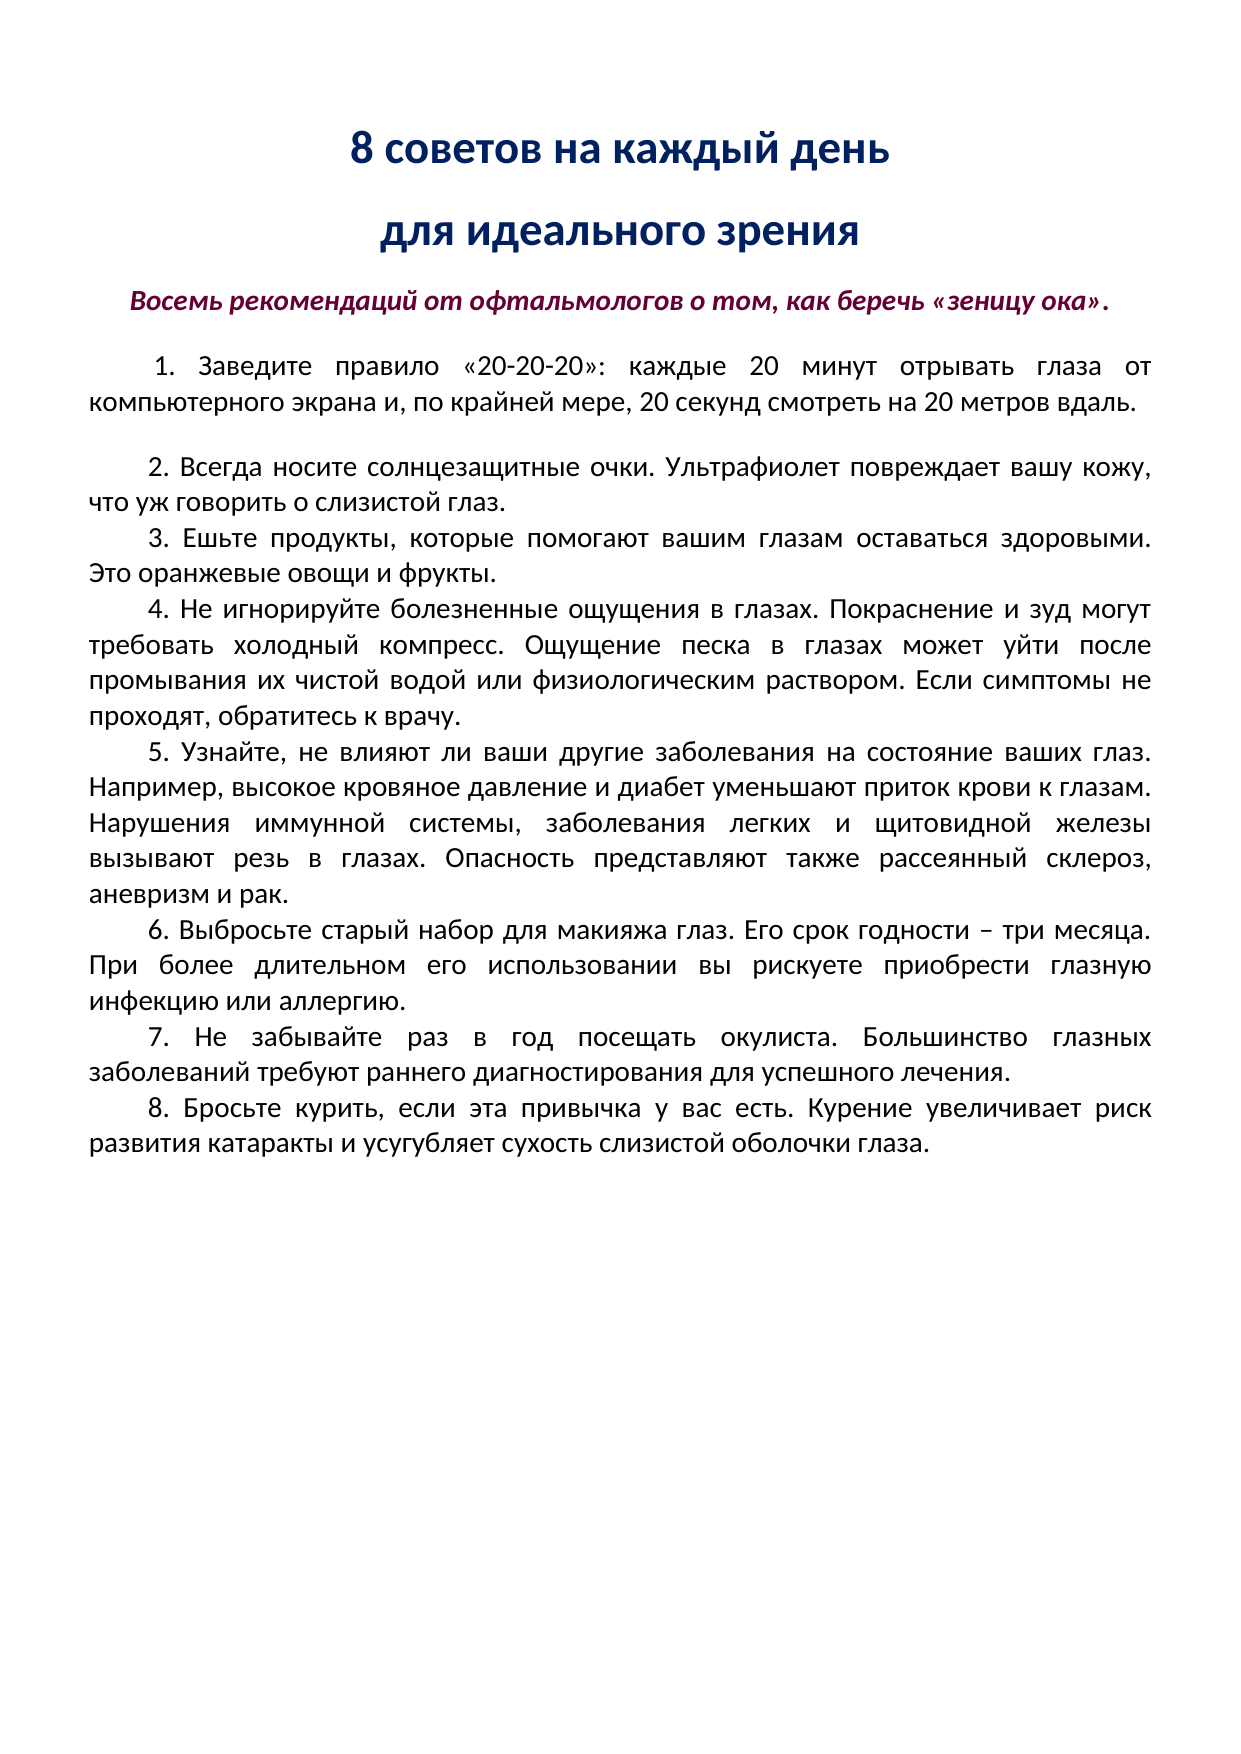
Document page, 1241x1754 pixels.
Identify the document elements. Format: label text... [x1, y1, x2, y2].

text 1. Заведите правило «20-20-20»: каждые 20 минут отрывать глаза от компьютерного экрана и, по крайней мере, 20 секунд смотреть на 20 метров вдаль. [89, 347, 1152, 418]
text 4. Не игнорируйте болезненные ощущения в глазах. Покраснение и зуд могут требовать холодный компресс. Ощущение песка в глазах может уйти после промывания их чистой водой или физиологическим раствором. Если симптомы не проходят, обратитесь к врачу. [89, 590, 1152, 733]
text 7. Не забывайте раз в год посещать окулиста. Большинство глазных заболеваний требуют раннего диагностирования для успешного лечения. [89, 1018, 1152, 1089]
text 8 советов на каждый день [89, 118, 1152, 175]
text для идеального зрения [89, 200, 1152, 257]
text 3. Ешьте продукты, которые помогают вашим глазам оставаться здоровыми. Это оранжевые овощи и фрукты. [89, 519, 1152, 590]
text 2. Всегда носите солнцезащитные очки. Ультрафиолет повреждает вашу кожу, что уж говорить о слизистой глаз. [89, 448, 1152, 519]
text 5. Узнайте, не влияют ли ваши другие заболевания на состояние ваших глаз. Например, высокое кровяное давление и диабет уменьшают приток крови к глазам. Нарушения иммунной системы, заболевания легких и щитовидной железы вызывают резь в глазах. Опасность представляют также рассеянный склероз, аневризм и рак. [89, 733, 1152, 911]
text 8. Бросьте курить, если эта привычка у вас есть. Курение увеличивает риск развития катаракты и усугубляет сухость слизистой оболочки глаза. [89, 1089, 1152, 1160]
text 6. Выбросьте старый набор для макияжа глаз. Его срок годности – три месяца. При более длительном его использовании вы рискуете приобрести глазную инфекцию или аллергию. [89, 911, 1152, 1018]
text Восемь рекомендаций от офтальмологов о том, как беречь «зеницу ока». [89, 282, 1152, 318]
